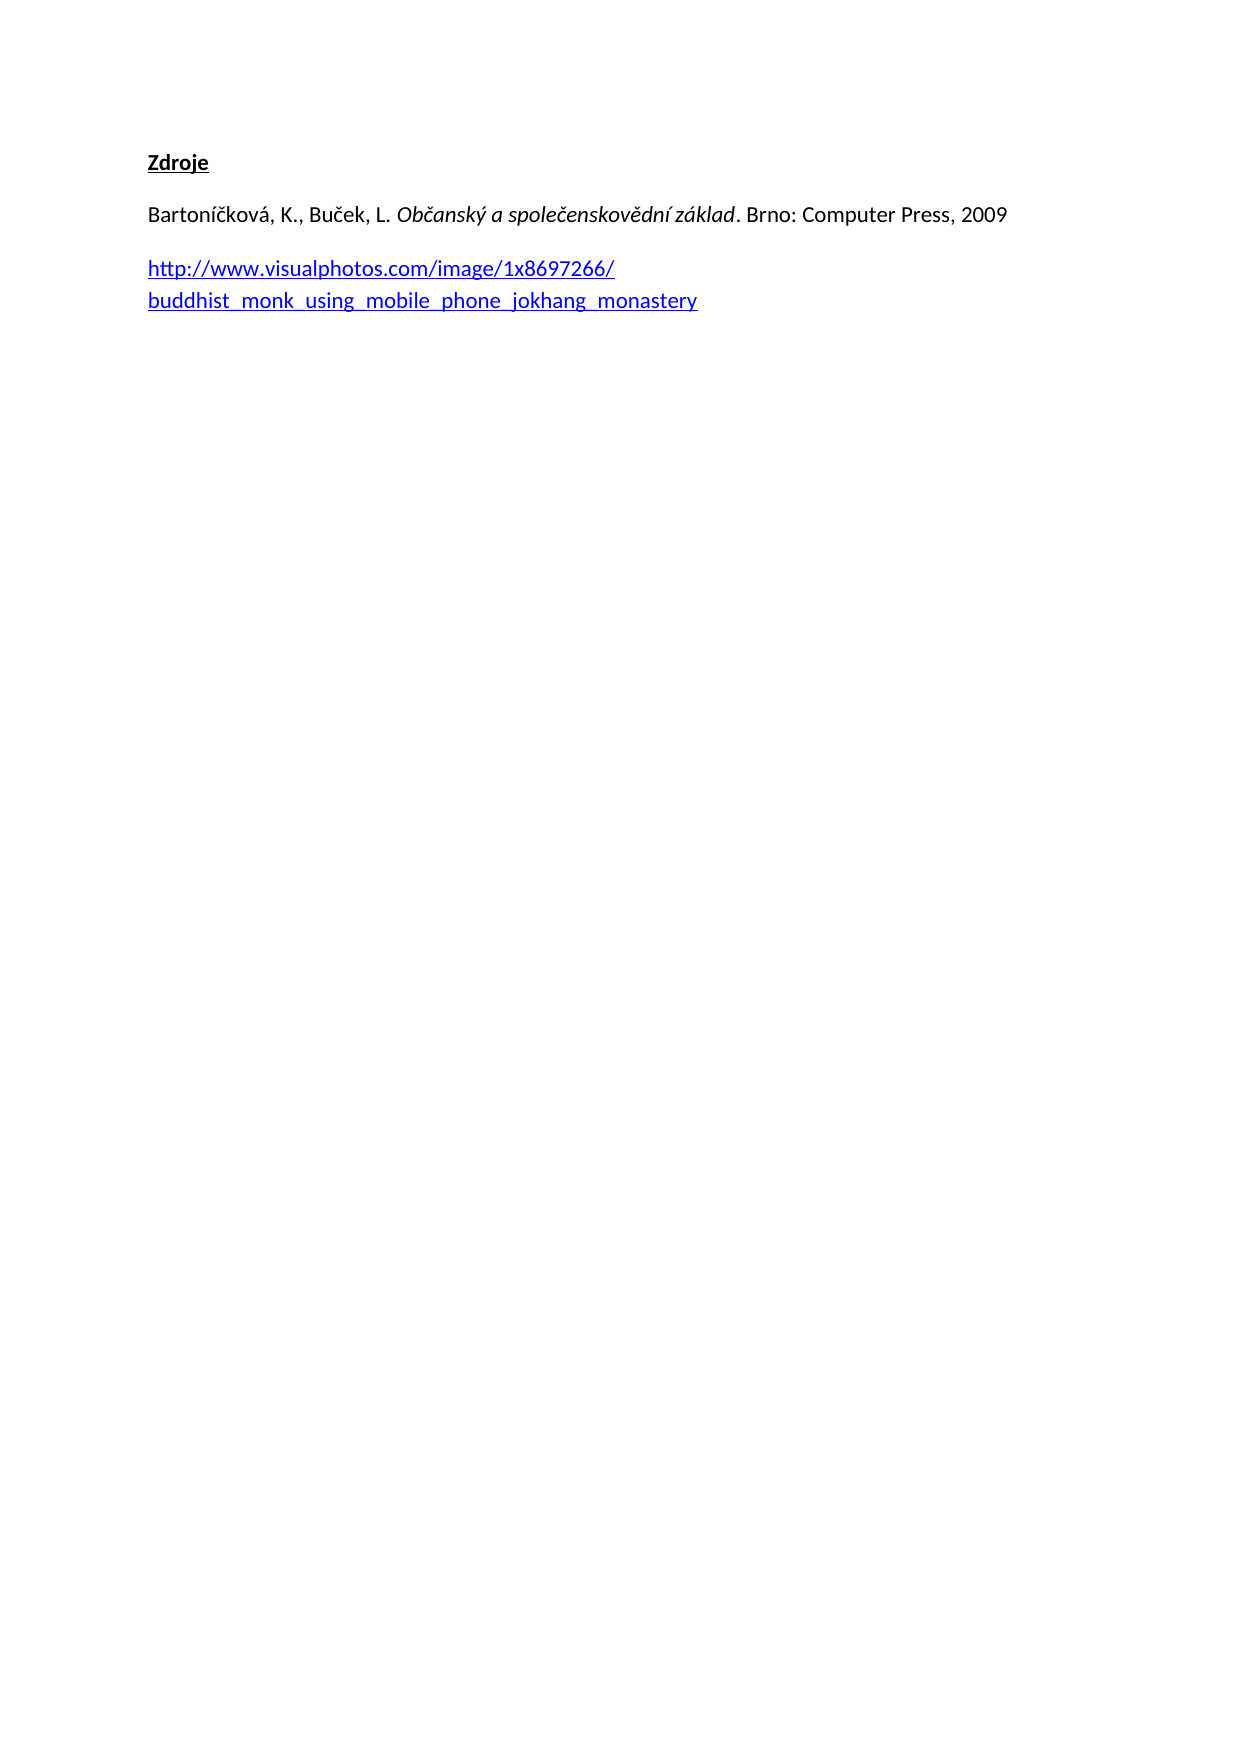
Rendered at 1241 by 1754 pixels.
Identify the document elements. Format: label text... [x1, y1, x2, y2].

text http://www.visualphotos.com/image/1x8697266/buddhist_monk_using_mobile_phone_jokhang_monastery [148, 254, 1093, 314]
text Zdroje [148, 148, 1093, 176]
text Bartoníčková, K., Buček, L. Občanský a společenskovědní základ. Brno: Computer Press, 2009 [148, 201, 1093, 229]
